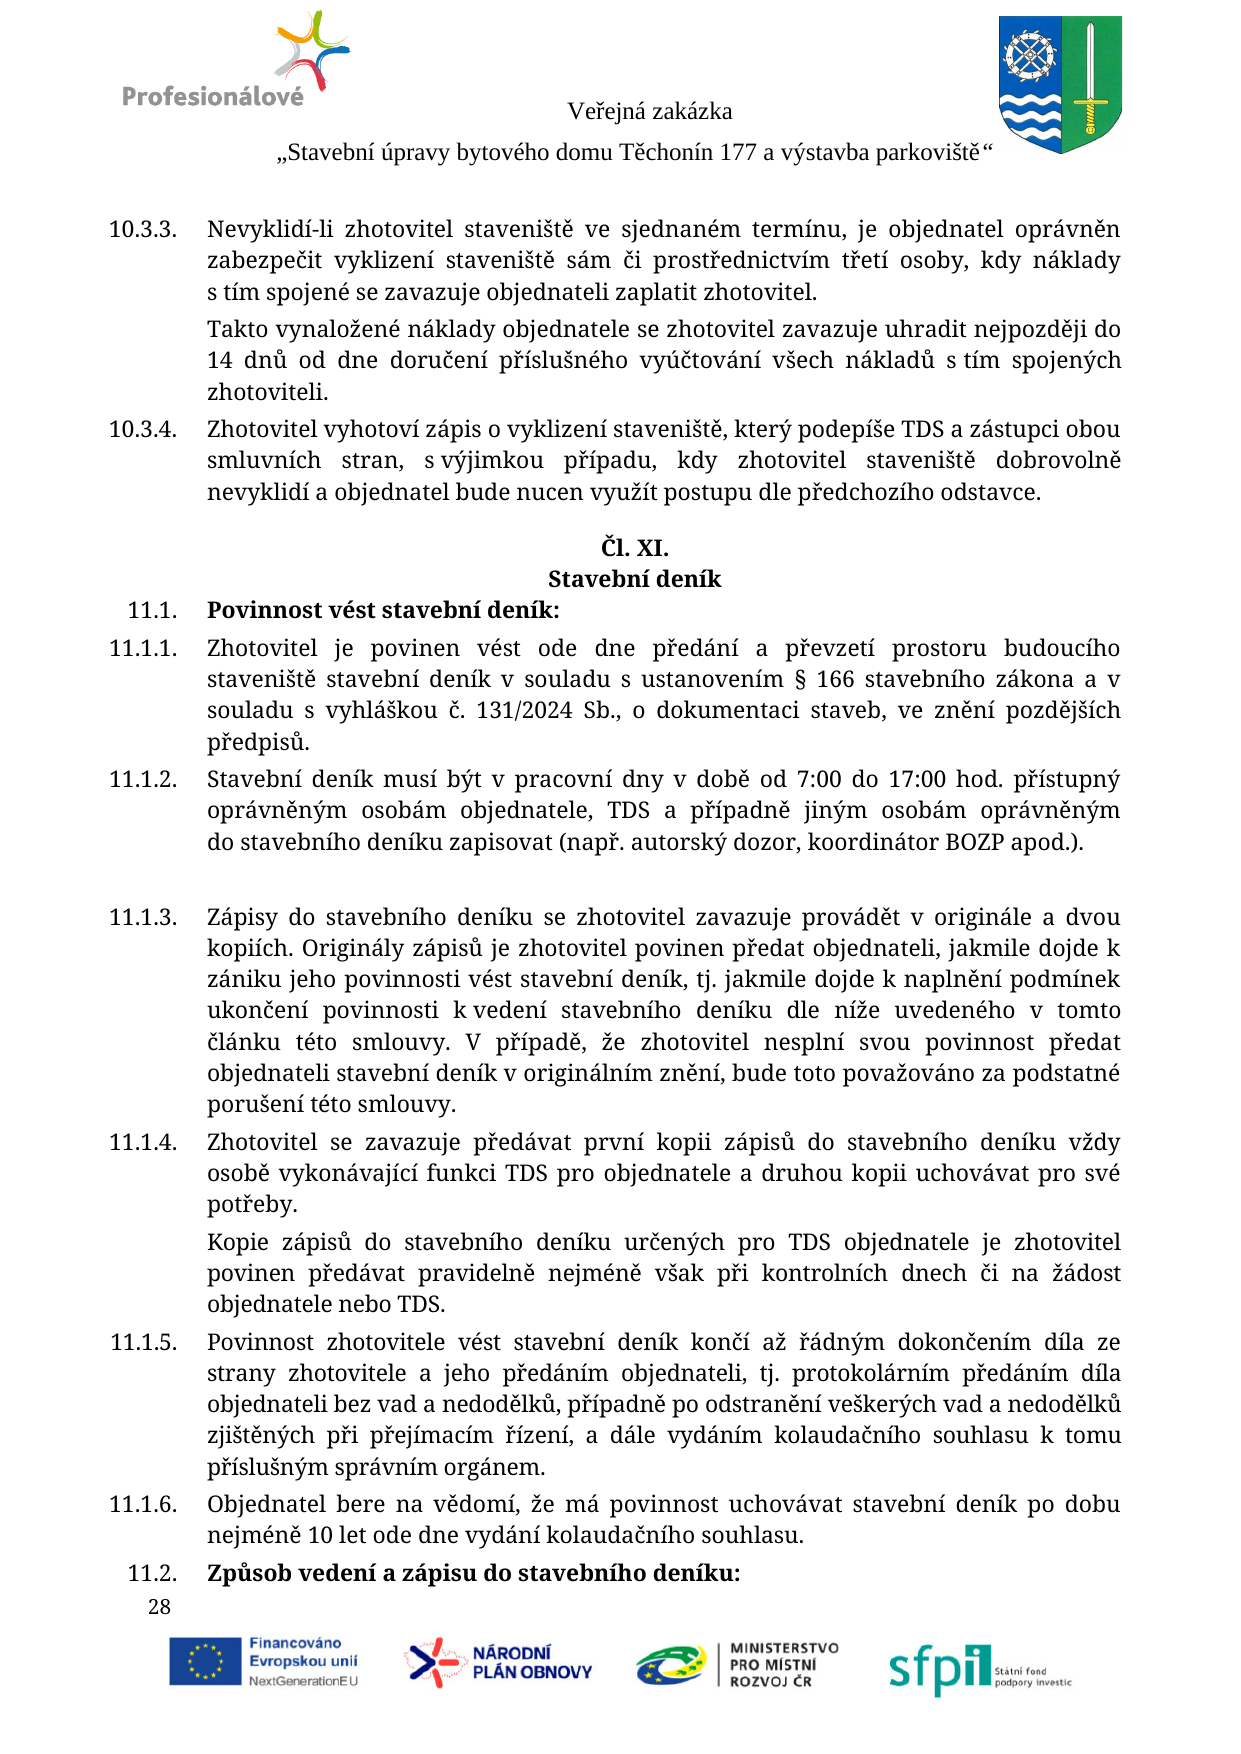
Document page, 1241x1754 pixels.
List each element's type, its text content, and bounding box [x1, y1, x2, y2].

list Stavební deník musí být v pracovní dny v době od 7:00 do 17:00 hod. přístupný oprávněným osobám objednatele, TDS a případně jiným osobám oprávněným do stavebního deníku zapisovat (např. autorský dozor, koordinátor BOZP apod.). [177, 763, 1122, 857]
list Zápisy do stavebního deníku se zhotovitel zavazuje provádět v originále a dvou kopiích. Originály zápisů je zhotovitel povinen předat objednateli, jakmile dojde k zániku jeho povinnosti vést stavební deník, tj. jakmile dojde k naplnění podmínek ukončení povinnosti k vedení stavebního deníku dle níže uvedeného v tomto článku této smlouvy. V případě, že zhotovitel nesplní svou povinnost předat objednateli stavební deník v originálním znění, bude toto považováno za podstatné porušení této smlouvy. [177, 901, 1122, 1119]
picture [999, 16, 1123, 154]
list Nevyklidí-li zhotovitel staveniště ve sjednaném termínu, je objednatel oprávněn zabezpečit vyklizení staveniště sám či prostřednictvím třetí osoby, kdy náklady s tím spojené se zavazuje objednateli zaplatit zhotovitel. [177, 213, 1122, 307]
picture [105, 0, 363, 126]
list Zhotovitel se zavazuje předávat první kopii zápisů do stavebního deníku vždy osobě vykonávající funkci TDS pro objednatele a druhou kopii uchovávat pro své potřeby. [177, 1126, 1122, 1219]
list Objednatel bere na vědomí, že má povinnost uchovávat stavební deník po dobu nejméně 10 let ode dne vydání kolaudačního souhlasu. [177, 1488, 1122, 1551]
list Takto vynaložené náklady objednatele se zhotovitel zavazuje uhradit nejpozději do 14 dnů od dne doručení příslušného vyúčtování všech nákladů s tím spojených zhotoviteli. [207, 313, 1122, 407]
list Kopie zápisů do stavebního deníku určených pro TDS objednatele je zhotovitel povinen předávat pravidelně nejméně však při kontrolních dnech či na žádost objednatele nebo TDS. [207, 1226, 1122, 1319]
subtitle Čl. XI. [148, 532, 1122, 563]
list Způsob vedení a zápisu do stavebního deníku: [177, 1557, 1122, 1588]
list Povinnost vést stavební deník: [177, 594, 1122, 626]
text Stavební deník [148, 563, 1122, 594]
list Zhotovitel je povinen vést ode dne předání a převzetí prostoru budoucího staveniště stavební deník v souladu s ustanovením § 166 stavebního zákona a v souladu s vyhláškou č. 131/2024 Sb., o dokumentaci staveb, ve znění pozdějších předpisů. [177, 632, 1122, 757]
list Povinnost zhotovitele vést stavební deník končí až řádným dokončením díla ze strany zhotovitele a jeho předáním objednateli, tj. protokolárním předáním díla objednateli bez vad a nedodělků, případně po odstranění veškerých vad a nedodělků zjištěných při přejímacím řízení, a dále vydáním kolaudačního souhlasu k tomu příslušným správním orgánem. [177, 1326, 1122, 1482]
list Zhotovitel vyhotoví zápis o vyklizení staveniště, který podepíše TDS a zástupci obou smluvních stran, s výjimkou případu, kdy zhotovitel staveniště dobrovolně nevyklidí a objednatel bude nucen využít postupu dle předchozího odstavce. [177, 413, 1122, 507]
picture [118, 1600, 1123, 1718]
